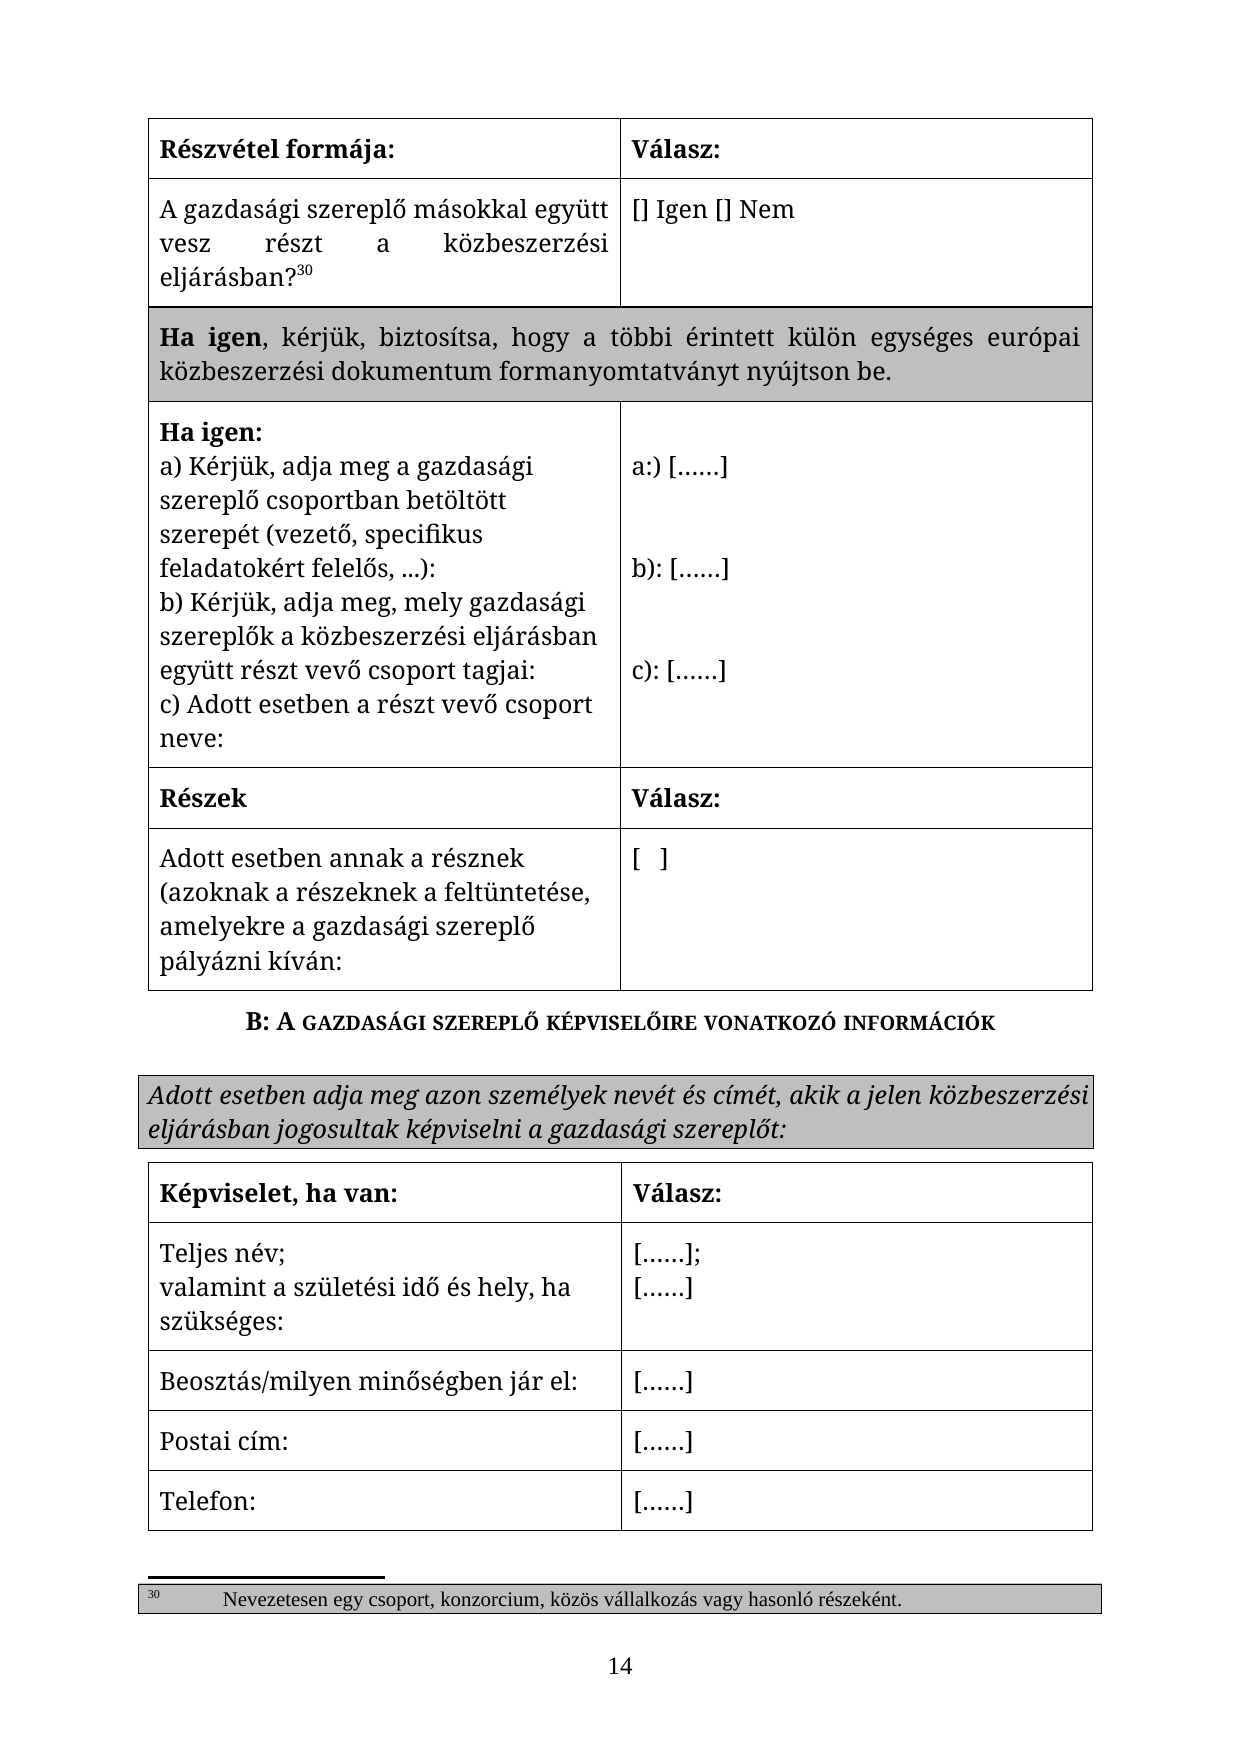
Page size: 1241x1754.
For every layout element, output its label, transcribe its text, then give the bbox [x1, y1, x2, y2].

table_cell [……] [622, 1411, 1092, 1470]
table_cell Teljes név; valamint a születési idő és hely, ha szükséges: [149, 1223, 621, 1350]
table_cell Ha igen: a) Kérjük, adja meg a gazdasági szereplő csoportban betöltött szerepét (vezető, specifikus feladatokért felelős, ...): b) Kérjük, adja meg, mely gazdasági szereplők a közbeszerzési eljárásban együtt részt vevő csoport tagjai: c) Adott esetben a részt vevő csoport neve: [149, 402, 620, 767]
table_cell [……]; [……] [622, 1223, 1092, 1350]
table_cell Postai cím: [149, 1411, 621, 1470]
table_cell Ha igen, kérjük, biztosítsa, hogy a többi érintett külön egységes európai közbeszerzési dokumentum formanyomtatványt nyújtson be. [149, 308, 1092, 401]
table_header Válasz: [622, 1163, 1092, 1222]
table_cell Részvétel formája: [149, 119, 620, 178]
table_cell A gazdasági szereplő másokkal együtt vesz részt a közbeszerzési eljárásban? [149, 179, 620, 306]
text Adott esetben adja meg azon személyek nevét és címét, akik a jelen közbeszerzési eljárásban jogosultak képviselni a gazdasági szereplőt: [139, 1076, 1093, 1148]
table_cell Adott esetben annak a résznek (azoknak a részeknek a feltüntetése, amelyekre a gazdasági szereplő pályázni kíván: [149, 829, 620, 990]
table_cell [……] [622, 1351, 1092, 1410]
table_header Képviselet, ha van: [149, 1163, 621, 1222]
table_cell Telefon: [149, 1471, 621, 1530]
table_cell a:) [……] b): [……] c): [……] [621, 402, 1092, 767]
table_cell Részek [149, 768, 620, 827]
title B: A gazdasági szereplő képviselőire vonatkozó információk [148, 1003, 1093, 1037]
table_cell Válasz: [621, 119, 1092, 178]
table_cell [ ] [621, 829, 1092, 990]
table_cell Válasz: [621, 768, 1092, 827]
table_cell [……] [622, 1471, 1092, 1530]
table_cell Beosztás/milyen minőségben jár el: [149, 1351, 621, 1410]
table_cell [] Igen [] Nem [621, 179, 1092, 306]
